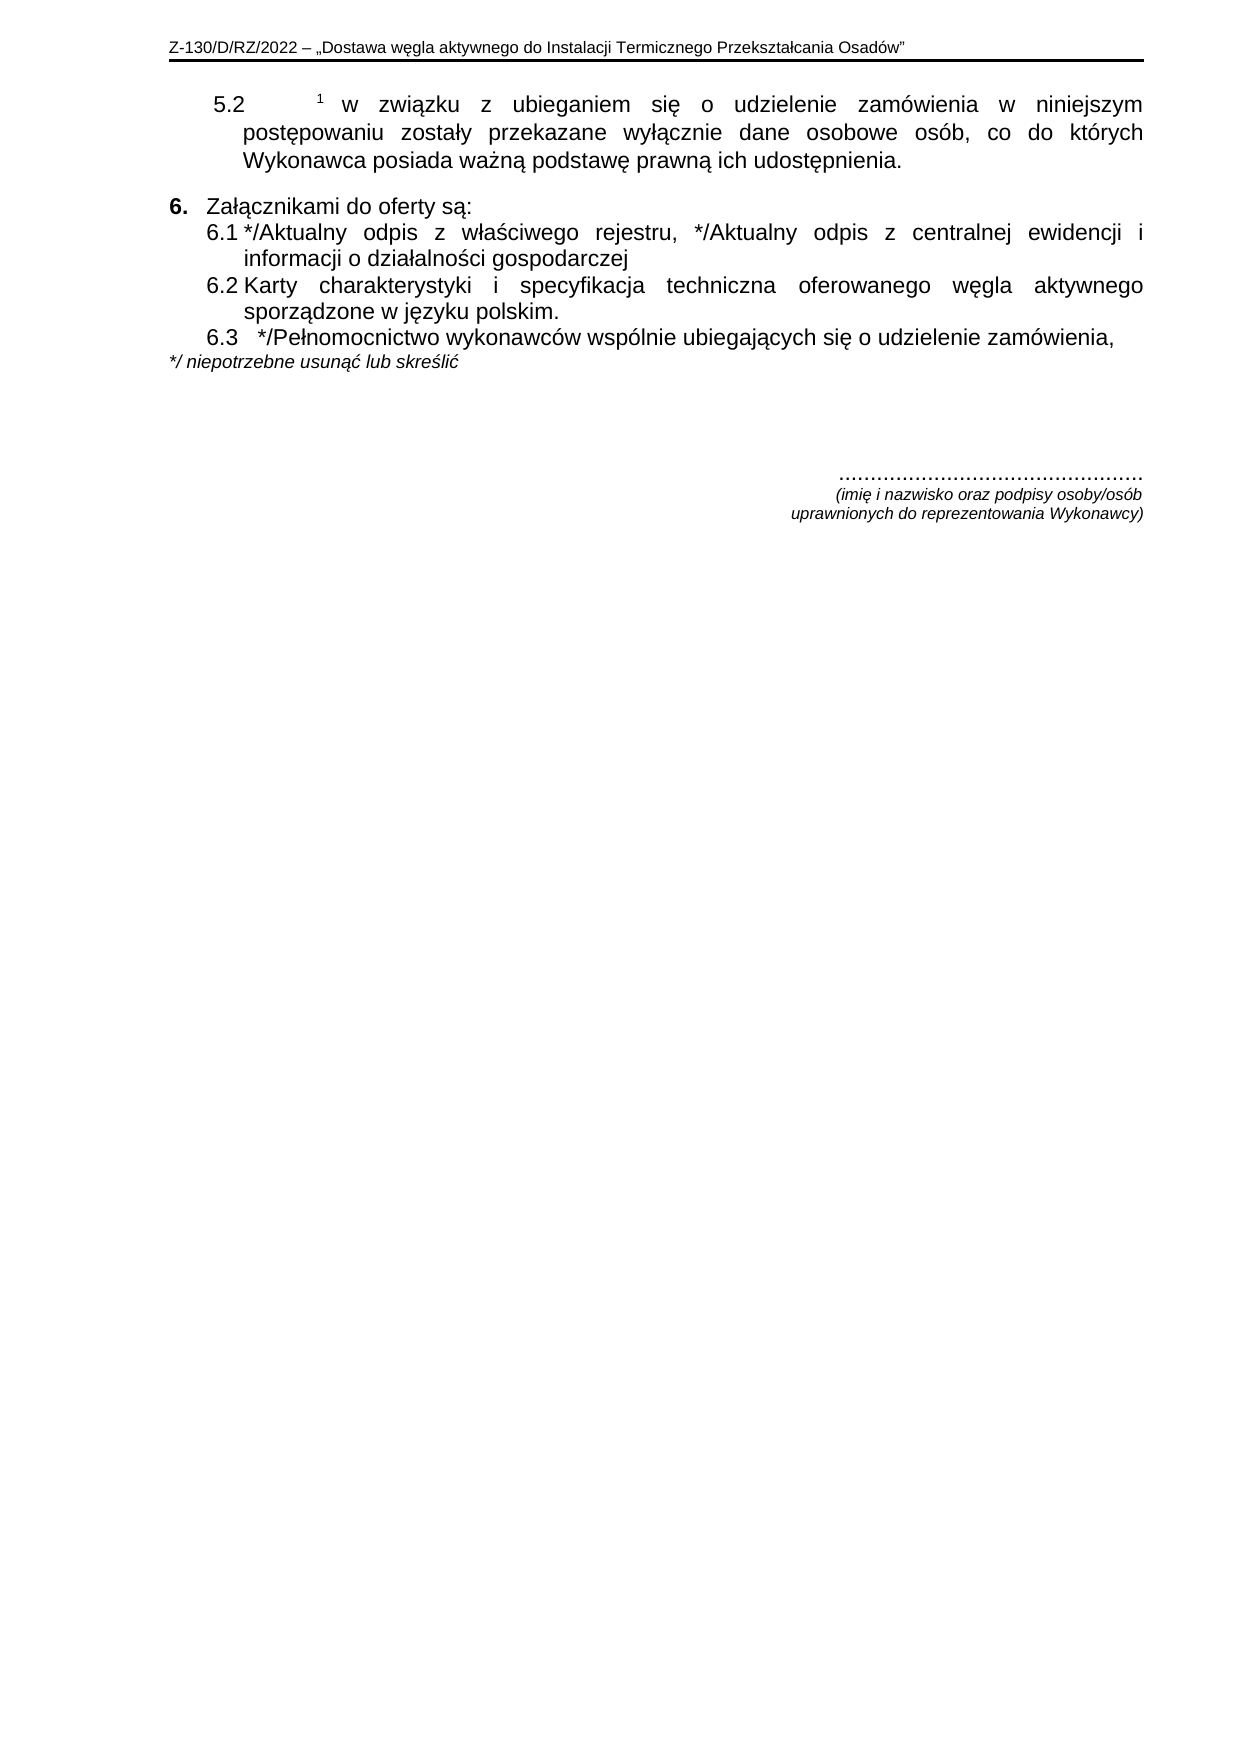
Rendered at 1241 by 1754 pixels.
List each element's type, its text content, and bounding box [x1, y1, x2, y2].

text ................................................ [169, 458, 1144, 485]
text (imię i nazwisko oraz podpisy osoby/osób [169, 485, 1144, 504]
list */Aktualny odpis z właściwego rejestru, */Aktualny odpis z centralnej ewidencji i informacji o działalności gospodarczej [206, 219, 1144, 272]
list 1 w związku z ubieganiem się o udzielenie zamówienia w niniejszym postępowaniu zostały przekazane wyłącznie dane osobowe osób, co do których Wykonawca posiada ważną podstawę prawną ich udostępnienia. [213, 91, 1144, 174]
list Karty charakterystyki i specyfikacja techniczna oferowanego węgla aktywnego sporządzone w języku polskim. [206, 272, 1144, 324]
text uprawnionych do reprezentowania Wykonawcy) [169, 504, 1144, 523]
list Załącznikami do oferty są: [169, 193, 1144, 219]
list */Pełnomocnictwo wykonawców wspólnie ubiegających się o udzielenie zamówienia, [206, 324, 1144, 351]
text */ niepotrzebne usunąć lub skreślić [169, 351, 1144, 372]
